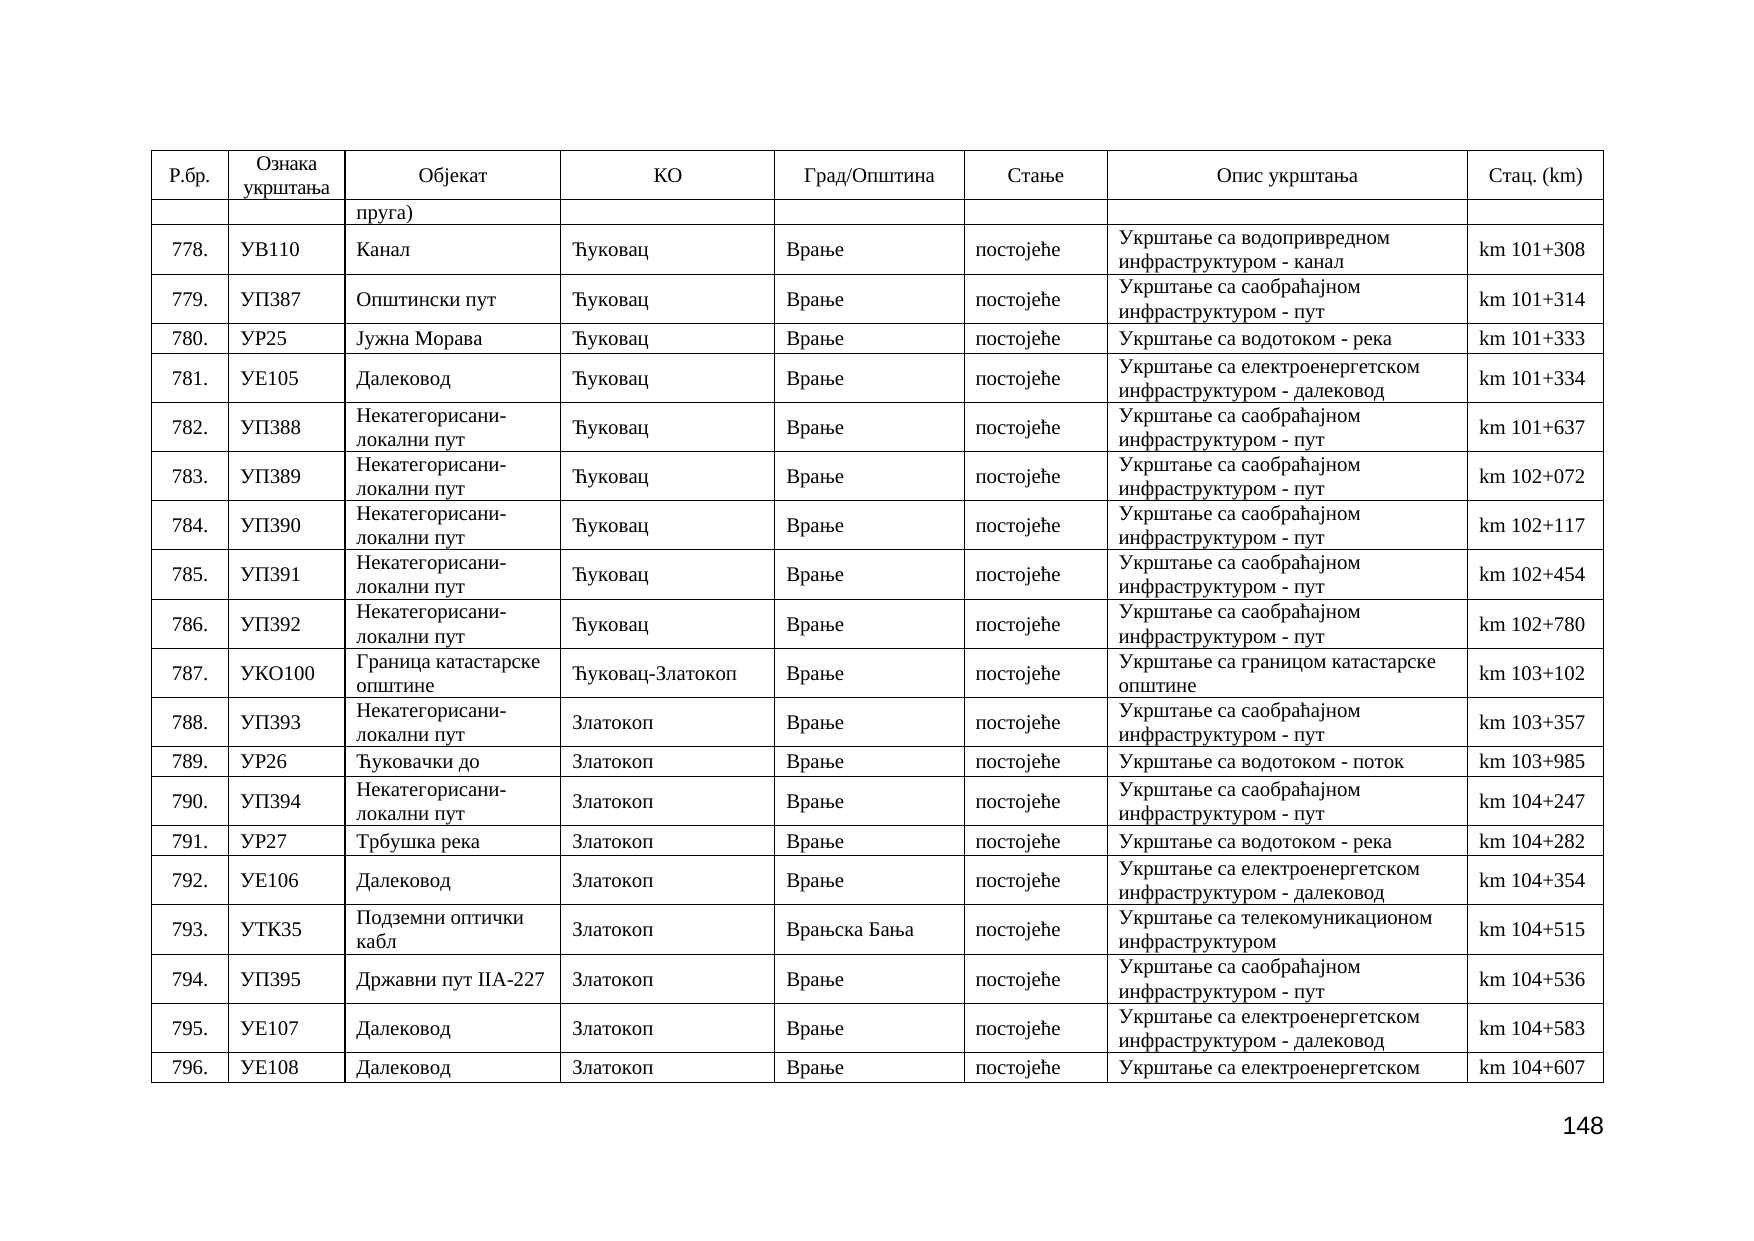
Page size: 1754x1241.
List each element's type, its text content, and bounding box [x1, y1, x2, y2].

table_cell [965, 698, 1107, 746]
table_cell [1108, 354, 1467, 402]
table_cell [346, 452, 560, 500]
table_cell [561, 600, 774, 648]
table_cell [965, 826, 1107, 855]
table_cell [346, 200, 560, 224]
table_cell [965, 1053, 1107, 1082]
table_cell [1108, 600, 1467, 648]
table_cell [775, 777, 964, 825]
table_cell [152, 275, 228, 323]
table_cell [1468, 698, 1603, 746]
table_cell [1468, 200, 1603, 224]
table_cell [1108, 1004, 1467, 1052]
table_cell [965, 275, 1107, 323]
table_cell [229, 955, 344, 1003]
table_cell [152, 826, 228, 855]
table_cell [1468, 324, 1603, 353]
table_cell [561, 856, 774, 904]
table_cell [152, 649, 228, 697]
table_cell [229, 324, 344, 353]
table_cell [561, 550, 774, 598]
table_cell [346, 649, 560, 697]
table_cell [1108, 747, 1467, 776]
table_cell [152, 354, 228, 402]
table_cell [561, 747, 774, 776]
table_header КО [561, 151, 774, 199]
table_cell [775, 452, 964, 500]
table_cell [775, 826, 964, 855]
table_header Град/Општина [775, 151, 964, 199]
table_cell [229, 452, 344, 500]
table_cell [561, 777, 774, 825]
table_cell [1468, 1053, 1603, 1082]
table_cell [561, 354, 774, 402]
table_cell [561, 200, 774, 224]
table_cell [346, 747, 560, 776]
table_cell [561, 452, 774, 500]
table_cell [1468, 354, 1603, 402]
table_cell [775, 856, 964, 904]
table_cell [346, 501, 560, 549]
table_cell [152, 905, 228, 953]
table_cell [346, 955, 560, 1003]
table_header Стање [965, 151, 1107, 199]
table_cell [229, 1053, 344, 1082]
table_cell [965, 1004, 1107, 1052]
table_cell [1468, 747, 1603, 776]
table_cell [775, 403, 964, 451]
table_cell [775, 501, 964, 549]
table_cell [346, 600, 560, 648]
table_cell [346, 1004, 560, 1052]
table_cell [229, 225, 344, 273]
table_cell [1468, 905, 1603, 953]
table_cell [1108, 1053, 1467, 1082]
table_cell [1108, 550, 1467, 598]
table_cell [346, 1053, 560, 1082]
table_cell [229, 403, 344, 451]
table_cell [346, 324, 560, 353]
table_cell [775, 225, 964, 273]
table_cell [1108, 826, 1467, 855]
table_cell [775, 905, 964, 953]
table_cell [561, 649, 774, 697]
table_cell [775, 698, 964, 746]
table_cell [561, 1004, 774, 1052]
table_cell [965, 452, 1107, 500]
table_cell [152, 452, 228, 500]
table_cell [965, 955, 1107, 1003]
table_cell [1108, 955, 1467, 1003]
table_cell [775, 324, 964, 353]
table_header Р.бр. [152, 151, 228, 199]
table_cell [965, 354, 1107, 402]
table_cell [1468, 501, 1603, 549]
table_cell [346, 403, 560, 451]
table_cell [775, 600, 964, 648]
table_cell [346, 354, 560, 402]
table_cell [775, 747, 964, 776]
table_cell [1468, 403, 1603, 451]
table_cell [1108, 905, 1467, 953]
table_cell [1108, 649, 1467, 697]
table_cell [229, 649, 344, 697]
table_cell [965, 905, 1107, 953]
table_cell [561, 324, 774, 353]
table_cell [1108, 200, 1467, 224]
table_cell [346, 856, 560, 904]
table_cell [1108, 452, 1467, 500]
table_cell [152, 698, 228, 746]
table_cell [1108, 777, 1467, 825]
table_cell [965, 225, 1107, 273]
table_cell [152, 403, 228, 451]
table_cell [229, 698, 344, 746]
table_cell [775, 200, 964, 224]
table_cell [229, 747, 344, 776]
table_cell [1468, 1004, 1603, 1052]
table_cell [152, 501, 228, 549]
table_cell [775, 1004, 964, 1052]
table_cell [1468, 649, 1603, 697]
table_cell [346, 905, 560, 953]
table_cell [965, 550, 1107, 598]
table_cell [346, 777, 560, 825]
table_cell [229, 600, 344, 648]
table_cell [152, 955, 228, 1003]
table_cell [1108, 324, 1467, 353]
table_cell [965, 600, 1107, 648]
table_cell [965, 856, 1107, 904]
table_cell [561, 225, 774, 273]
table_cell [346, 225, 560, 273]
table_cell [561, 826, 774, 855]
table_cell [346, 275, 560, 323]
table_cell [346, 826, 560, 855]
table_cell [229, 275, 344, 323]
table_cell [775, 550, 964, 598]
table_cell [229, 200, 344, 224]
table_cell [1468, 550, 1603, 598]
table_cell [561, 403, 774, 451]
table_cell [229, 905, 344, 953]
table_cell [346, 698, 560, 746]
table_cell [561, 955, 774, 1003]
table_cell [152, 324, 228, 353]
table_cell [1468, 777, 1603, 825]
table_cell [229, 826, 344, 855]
table_header Објекат [346, 151, 560, 199]
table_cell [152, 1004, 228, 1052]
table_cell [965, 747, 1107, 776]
table_header Ознака укрштања [229, 151, 344, 199]
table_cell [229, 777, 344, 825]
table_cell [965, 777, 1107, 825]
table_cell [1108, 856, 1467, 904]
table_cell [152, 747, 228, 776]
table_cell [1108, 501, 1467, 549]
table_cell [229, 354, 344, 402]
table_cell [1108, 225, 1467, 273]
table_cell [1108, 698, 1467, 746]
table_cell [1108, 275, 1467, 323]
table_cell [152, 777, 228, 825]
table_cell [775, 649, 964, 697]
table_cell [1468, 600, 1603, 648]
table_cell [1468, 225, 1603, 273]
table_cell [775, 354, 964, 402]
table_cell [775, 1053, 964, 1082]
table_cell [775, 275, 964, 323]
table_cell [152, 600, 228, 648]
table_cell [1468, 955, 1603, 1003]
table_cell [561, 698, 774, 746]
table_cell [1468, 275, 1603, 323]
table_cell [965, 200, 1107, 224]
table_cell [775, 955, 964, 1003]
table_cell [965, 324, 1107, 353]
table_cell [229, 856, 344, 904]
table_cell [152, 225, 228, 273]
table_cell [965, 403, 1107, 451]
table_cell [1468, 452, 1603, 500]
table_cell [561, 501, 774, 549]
table_header Стац. (km) [1468, 151, 1603, 199]
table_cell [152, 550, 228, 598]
table_header Опис укрштања [1108, 151, 1467, 199]
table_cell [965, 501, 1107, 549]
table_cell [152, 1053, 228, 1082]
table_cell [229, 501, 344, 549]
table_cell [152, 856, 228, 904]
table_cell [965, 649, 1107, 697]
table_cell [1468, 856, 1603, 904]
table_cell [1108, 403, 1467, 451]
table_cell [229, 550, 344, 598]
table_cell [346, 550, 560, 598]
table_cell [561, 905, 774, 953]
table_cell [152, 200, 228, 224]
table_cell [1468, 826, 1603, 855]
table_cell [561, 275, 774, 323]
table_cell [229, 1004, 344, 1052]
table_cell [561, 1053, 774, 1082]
